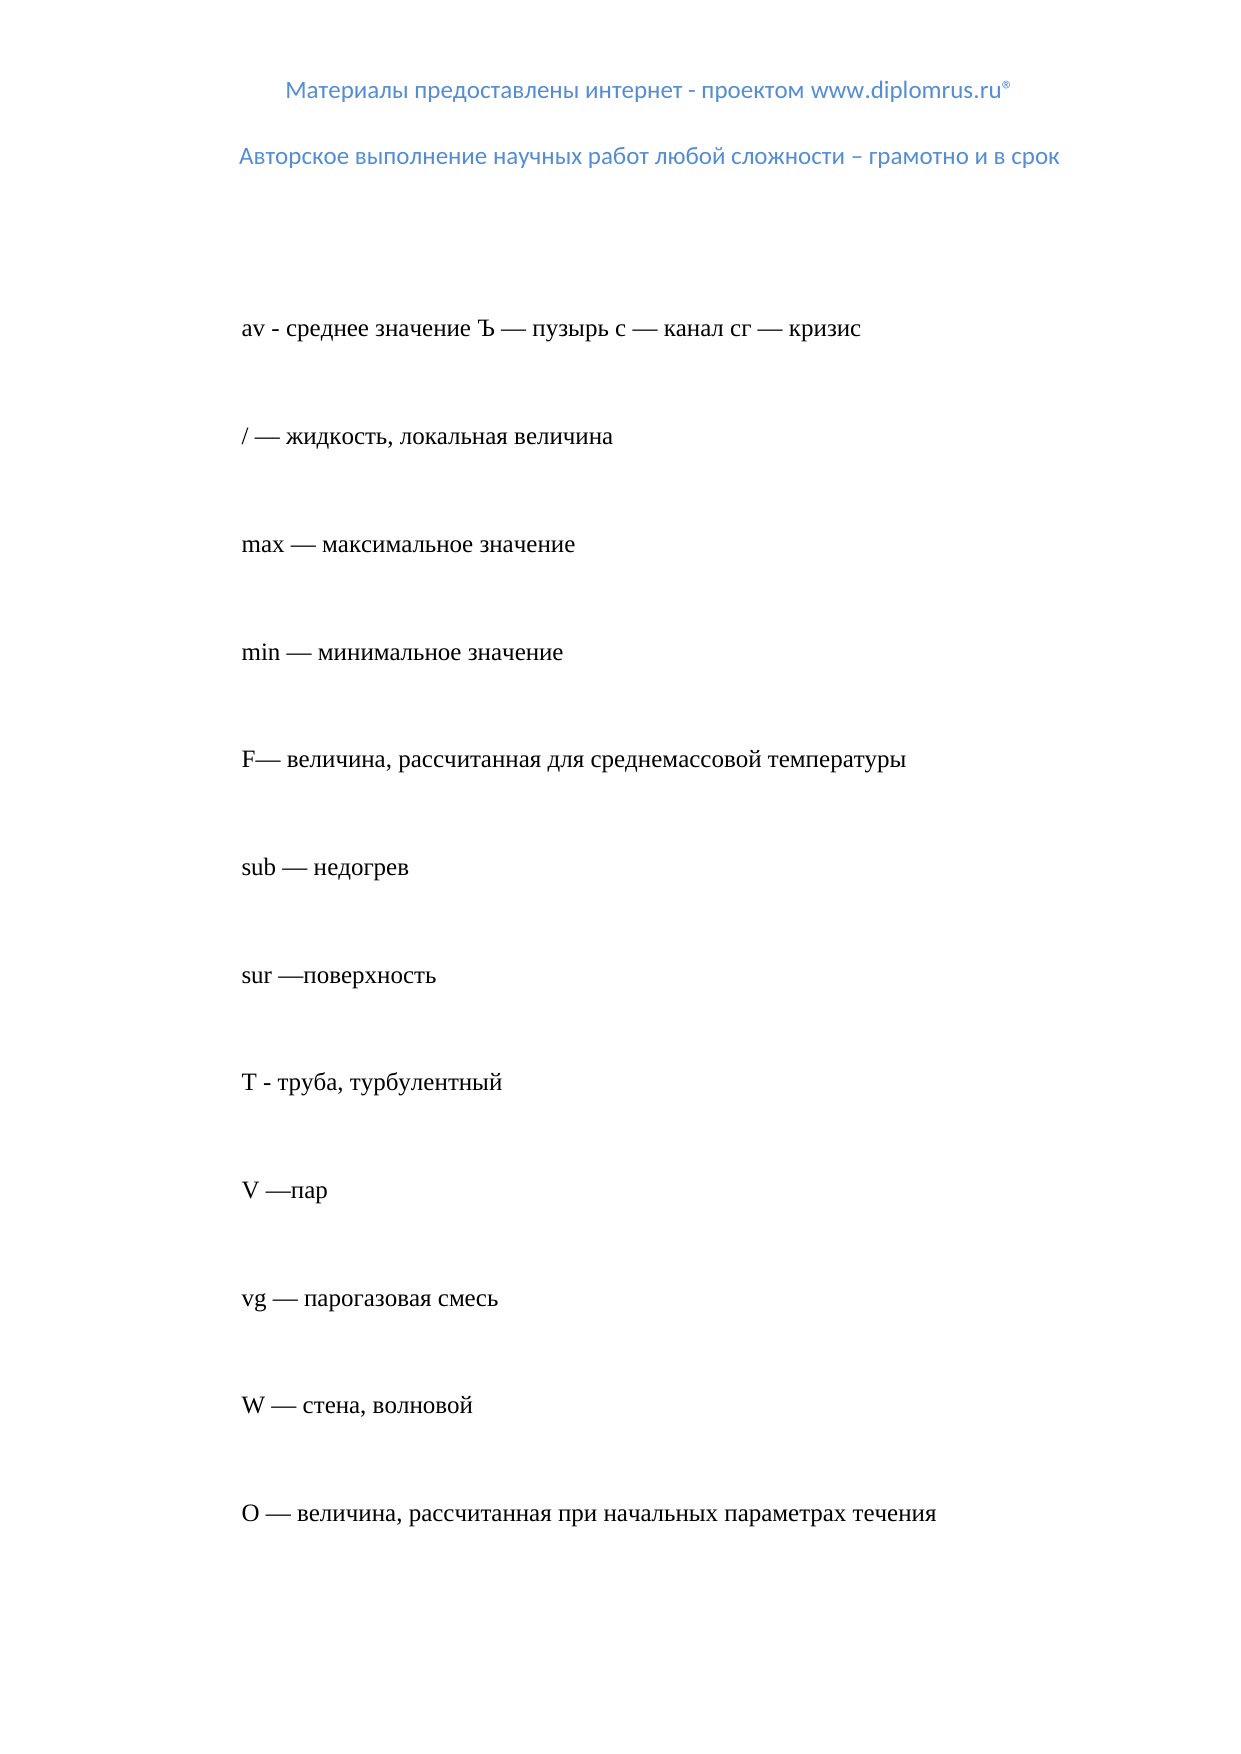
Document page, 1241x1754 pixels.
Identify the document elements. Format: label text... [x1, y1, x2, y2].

text W — стена, волновой [148, 1391, 1152, 1419]
text max — максимальное значение [148, 529, 1152, 558]
text vg — парогазовая смесь [148, 1283, 1152, 1312]
text sur —поверхность [148, 960, 1152, 988]
text Т - труба, турбулентный [148, 1067, 1152, 1096]
text / — жидкость, локальная величина [148, 421, 1152, 450]
text sub — недогрев [148, 852, 1152, 881]
text F— величина, рассчитанная для среднемассовой температуры [148, 744, 1152, 773]
text min — минимальное значение [148, 637, 1152, 665]
text av - среднее значение Ъ — пузырь с — канал сг — кризис [148, 313, 1152, 342]
text О — величина, рассчитанная при начальных параметрах течения [148, 1498, 1152, 1527]
text V —пар [148, 1175, 1152, 1204]
